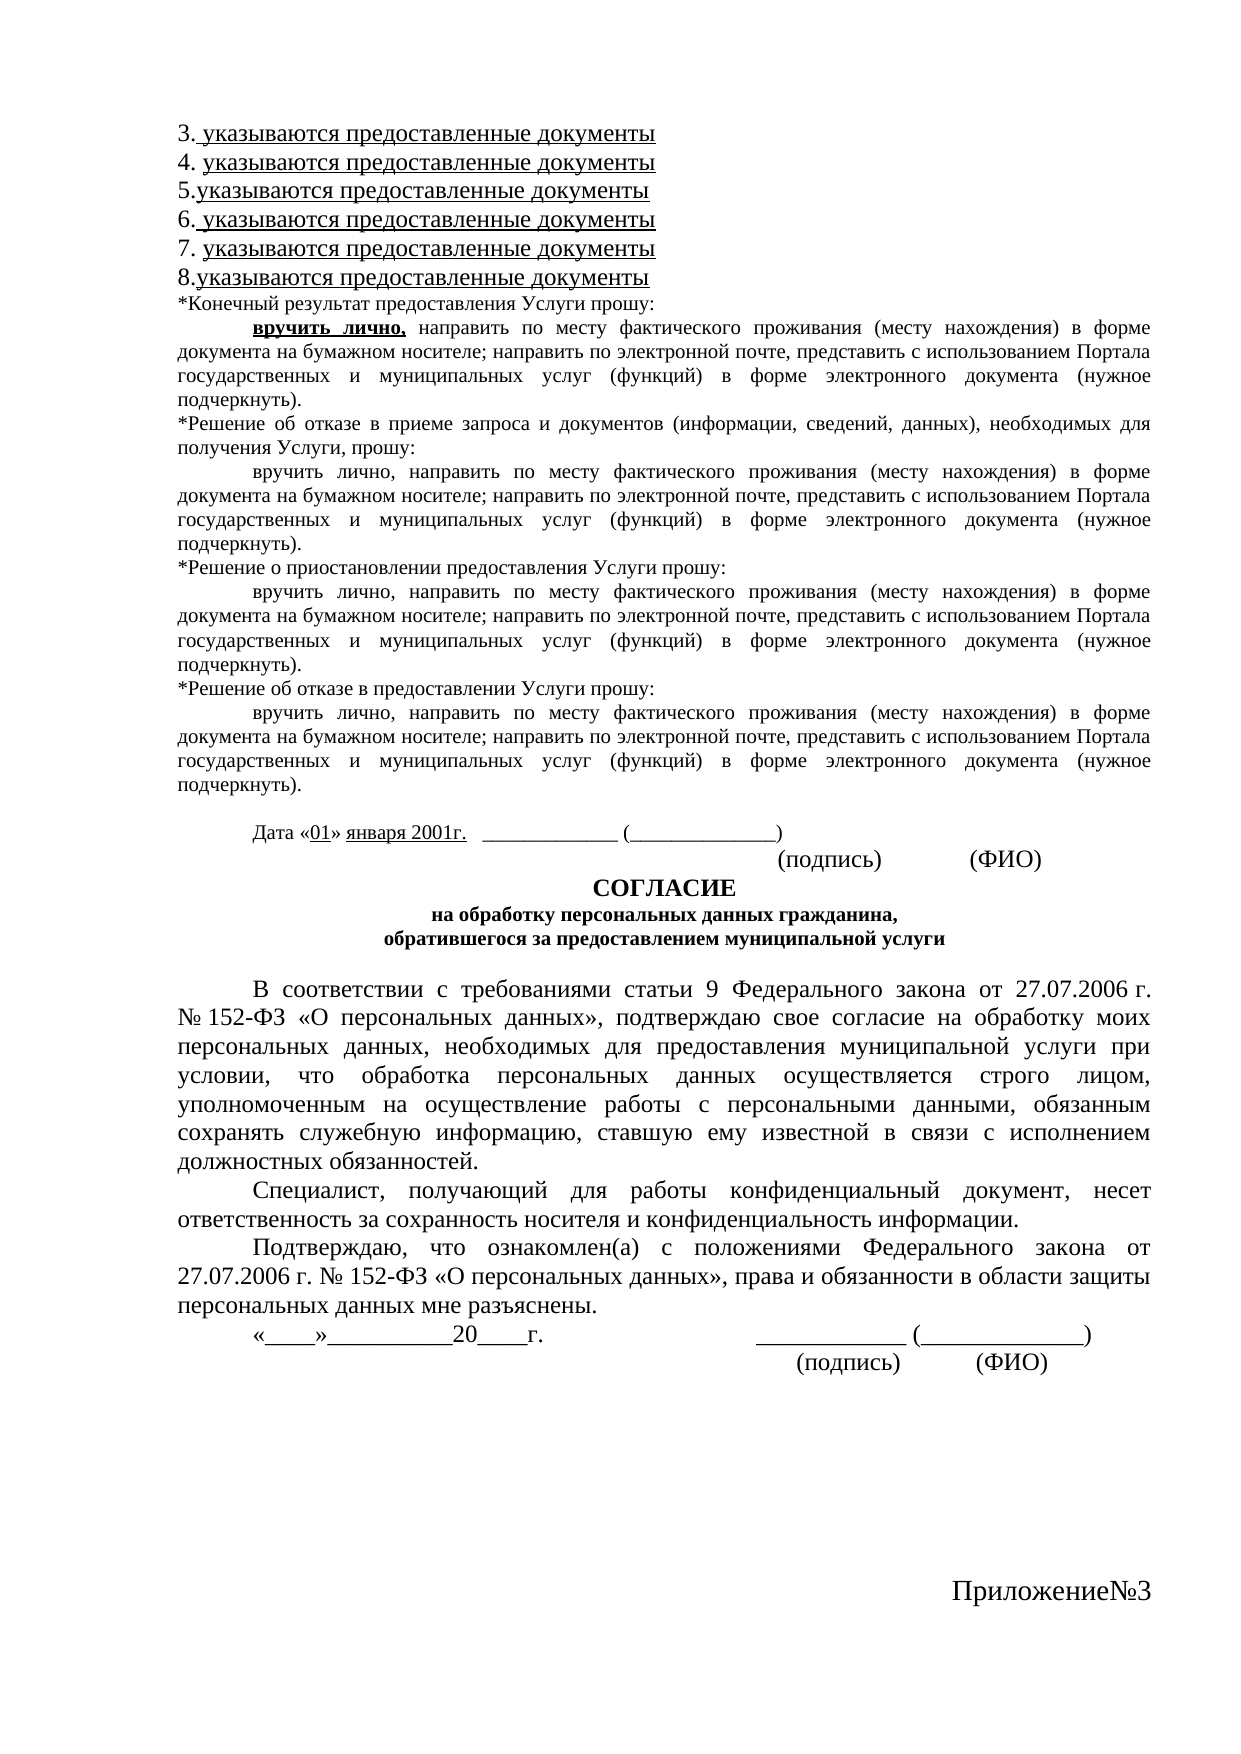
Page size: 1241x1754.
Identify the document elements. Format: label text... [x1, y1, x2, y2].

text 5.указываются предоставленные документы [177, 176, 1152, 204]
text *Конечный результат предоставления Услуги прошу: [177, 291, 1152, 315]
text «____»__________20____г. ____________ (_____________) [177, 1319, 1152, 1347]
text вручить лично, направить по месту фактического проживания (месту нахождения) в форме документа на бумажном носителе; направить по электронной почте, представить с использованием Портала государственных и муниципальных услуг (функций) в форме электронного документа (нужное подчеркнуть). [177, 459, 1152, 555]
text 8.указываются предоставленные документы [177, 262, 1152, 291]
text вручить лично, направить по месту фактического проживания (месту нахождения) в форме документа на бумажном носителе; направить по электронной почте, представить с использованием Портала государственных и муниципальных услуг (функций) в форме электронного документа (нужное подчеркнуть). [177, 315, 1152, 411]
text СОГЛАСИЕ [177, 873, 1152, 902]
text (подпись) (ФИО) [177, 844, 1152, 873]
text В соответствии с требованиями статьи 9 Федерального закона от 27.07.2006 г. № 152-ФЗ «О персональных данных», подтверждаю свое согласие на обработку моих персональных данных, необходимых для предоставления муниципальной услуги при условии, что обработка персональных данных осуществляется строго лицом, уполномоченным на осуществление работы с персональными данными, обязанным сохранять служебную информацию, ставшую ему известной в связи с исполнением должностных обязанностей. [177, 974, 1152, 1175]
text обратившегося за предоставлением муниципальной услуги [177, 926, 1152, 950]
text (подпись) (ФИО) [177, 1347, 1152, 1376]
text на обработку персональных данных гражданина, [177, 902, 1152, 926]
text 7. указываются предоставленные документы [177, 233, 1152, 262]
text Подтверждаю, что ознакомлен(а) с положениями Федерального закона от 27.07.2006 г. № 152-ФЗ «О персональных данных», права и обязанности в области защиты персональных данных мне разъяснены. [177, 1232, 1152, 1319]
text *Решение об отказе в предоставлении Услуги прошу: [177, 676, 1152, 700]
text вручить лично, направить по месту фактического проживания (месту нахождения) в форме документа на бумажном носителе; направить по электронной почте, представить с использованием Портала государственных и муниципальных услуг (функций) в форме электронного документа (нужное подчеркнуть). [177, 700, 1152, 796]
text 4. указываются предоставленные документы [177, 147, 1152, 176]
text Дата «01» января 2001г. _____________ (______________) [177, 820, 1152, 844]
text Приложение№3 [177, 1573, 1152, 1607]
text 3. указываются предоставленные документы [177, 118, 1152, 147]
text вручить лично, направить по месту фактического проживания (месту нахождения) в форме документа на бумажном носителе; направить по электронной почте, представить с использованием Портала государственных и муниципальных услуг (функций) в форме электронного документа (нужное подчеркнуть). [177, 579, 1152, 676]
text Специалист, получающий для работы конфиденциальный документ, несет ответственность за сохранность носителя и конфиденциальность информации. [177, 1175, 1152, 1232]
text *Решение о приостановлении предоставления Услуги прошу: [177, 555, 1152, 579]
text *Решение об отказе в приеме запроса и документов (информации, сведений, данных), необходимых для получения Услуги, прошу: [177, 411, 1152, 459]
text 6. указываются предоставленные документы [177, 204, 1152, 233]
